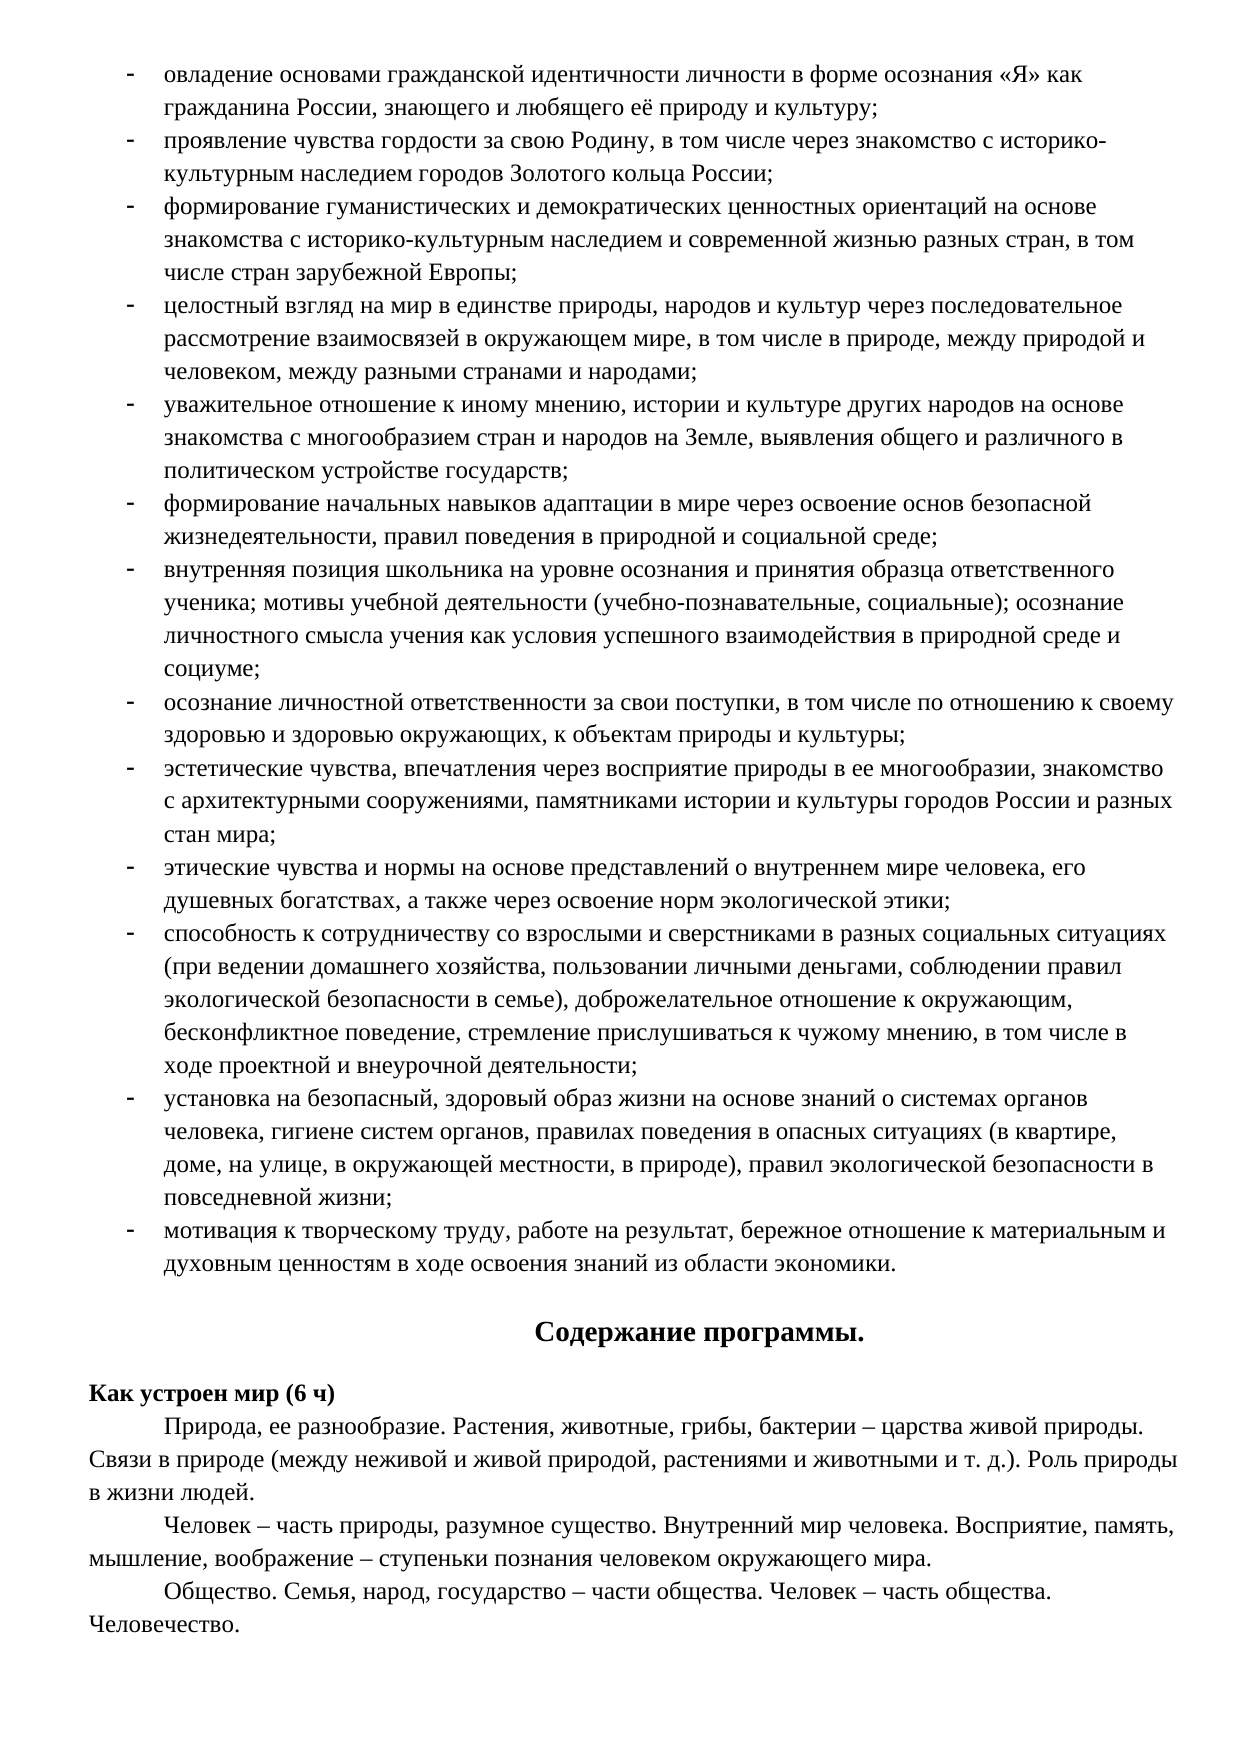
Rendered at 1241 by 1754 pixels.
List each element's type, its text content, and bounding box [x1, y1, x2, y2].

text Общество. Семья, народ, государство – части общества. Человек – часть общества. Человечество. [89, 1576, 1181, 1638]
list установка на безопасный, здоровый образ жизни на основе знаний о системах органов человека, гигиене систем органов, правилах поведения в опасных ситуациях (в квартире, доме, на улице, в окружающей местности, в природе), правил экологической безопасности в повседневной жизни; [126, 1083, 1181, 1211]
list формирование начальных навыков адаптации в мире через освоение основ безопасной жизнедеятельности, правил поведения в природной и социальной среде; [126, 488, 1181, 550]
text Как устроен мир (6 ч) [89, 1378, 1181, 1407]
list уважительное отношение к иному мнению, истории и культуре других народов на основе знакомства с многообразием стран и народов на Земле, выявления общего и различного в политическом устройстве государств; [126, 389, 1181, 484]
list целостный взгляд на мир в единстве природы, народов и культур через последовательное рассмотрение взаимосвязей в окружающем мире, в том числе в природе, между природой и человеком, между разными странами и народами; [126, 290, 1181, 385]
list этические чувства и нормы на основе представлений о внутреннем мире человека, его душевных богатствах, а также через освоение норм экологической этики; [126, 852, 1181, 913]
list эстетические чувства, впечатления через восприятие природы в ее многообразии, знакомство с архитектурными сооружениями, памятниками истории и культуры городов России и разных стан мира; [126, 753, 1181, 847]
list проявление чувства гордости за свою Родину, в том числе через знакомство с историко-культурным наследием городов Золотого кольца России; [126, 125, 1181, 187]
text Содержание программы. [218, 1314, 1181, 1347]
list овладение основами гражданской идентичности личности в форме осознания «Я» как гражданина России, знающего и любящего её природу и культуру; [126, 59, 1181, 121]
text Природа, ее разнообразие. Растения, животные, грибы, бактерии – царства живой природы. Связи в природе (между неживой и живой природой, растениями и животными и т. д.). Роль природы в жизни людей. [89, 1411, 1181, 1506]
list мотивация к творческому труду, работе на результат, бережное отношение к материальным и духовным ценностям в ходе освоения знаний из области экономики. [126, 1215, 1181, 1277]
text Человек – часть природы, разумное существо. Внутренний мир человека. Восприятие, память, мышление, воображение – ступеньки познания человеком окружающего мира. [89, 1510, 1181, 1572]
list способность к сотрудничеству со взрослыми и сверстниками в разных социальных ситуациях (при ведении домашнего хозяйства, пользовании личными деньгами, соблюдении правил экологической безопасности в семье), доброжелательное отношение к окружающим, бесконфликтное поведение, стремление прислушиваться к чужому мнению, в том числе в ходе проектной и внеурочной деятельности; [126, 918, 1181, 1078]
list осознание личностной ответственности за свои поступки, в том числе по отношению к своему здоровью и здоровью окружающих, к объектам природы и культуры; [126, 687, 1181, 748]
list формирование гуманистических и демократических ценностных ориентаций на основе знакомства с историко-культурным наследием и современной жизнью разных стран, в том числе стран зарубежной Европы; [126, 191, 1181, 286]
list внутренняя позиция школьника на уровне осознания и принятия образца ответственного ученика; мотивы учебной деятельности (учебно-познавательные, социальные); осознание личностного смысла учения как условия успешного взаимодействия в природной среде и социуме; [126, 554, 1181, 682]
